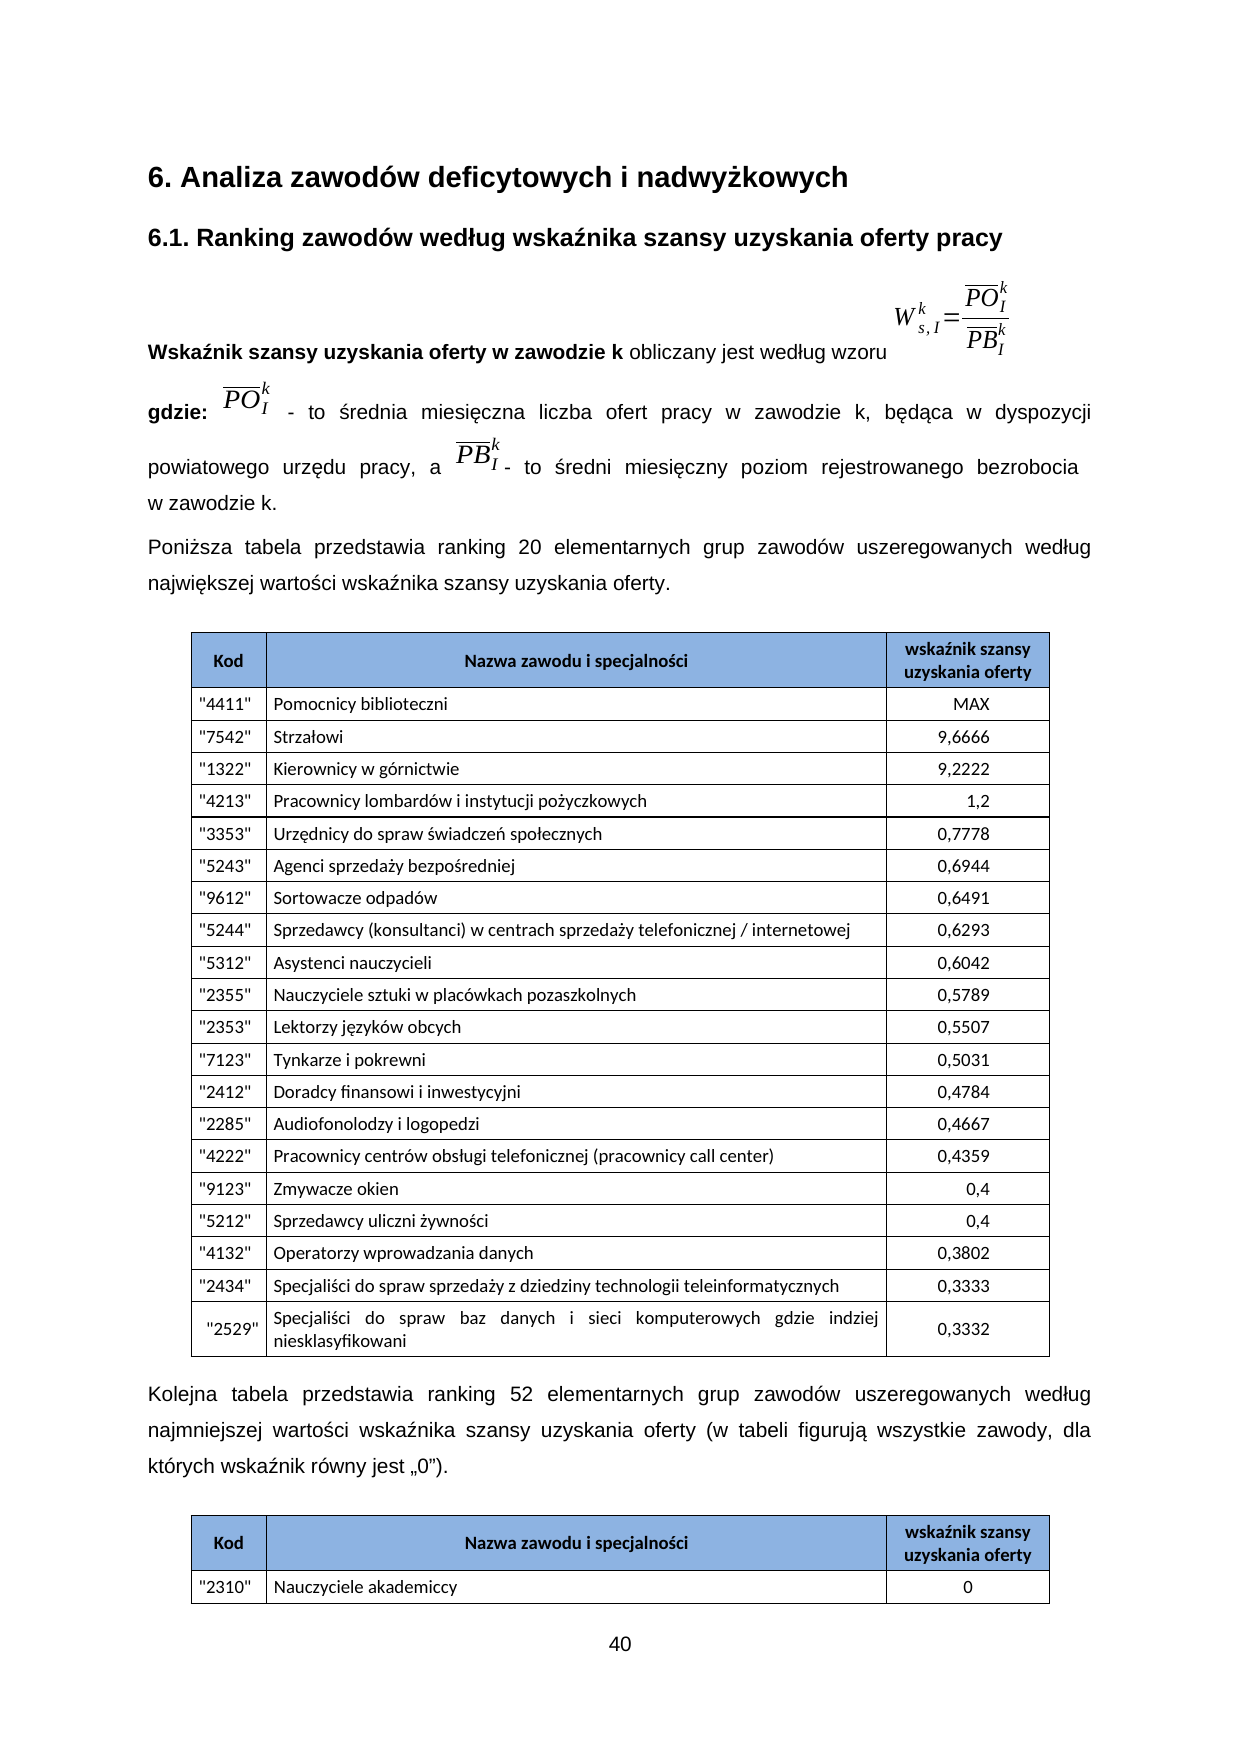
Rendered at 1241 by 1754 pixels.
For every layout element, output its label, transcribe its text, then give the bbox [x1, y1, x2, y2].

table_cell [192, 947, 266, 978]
text Kolejna tabela przedstawia ranking 52 elementarnych grup zawodów uszeregowanych według najmniejszej wartości wskaźnika szansy uzyskania oferty (w tabeli figurują wszystkie zawody, dla których wskaźnik równy jest „0”). [148, 1382, 1093, 1478]
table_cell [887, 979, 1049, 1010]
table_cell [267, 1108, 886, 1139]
text Poniższa tabela przedstawia ranking 20 elementarnych grup zawodów uszeregowanych według największej wartości wskaźnika szansy uzyskania oferty. [148, 535, 1093, 595]
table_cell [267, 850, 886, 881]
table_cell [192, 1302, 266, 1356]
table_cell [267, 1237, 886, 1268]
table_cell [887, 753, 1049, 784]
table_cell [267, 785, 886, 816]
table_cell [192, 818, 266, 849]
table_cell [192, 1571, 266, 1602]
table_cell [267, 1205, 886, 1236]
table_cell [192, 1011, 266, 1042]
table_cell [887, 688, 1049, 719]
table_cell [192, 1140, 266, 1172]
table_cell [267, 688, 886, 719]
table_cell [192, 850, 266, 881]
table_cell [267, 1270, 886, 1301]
subtitle 6.1. Ranking zawodów według wskaźnika szansy uzyskania oferty pracy [148, 223, 1093, 252]
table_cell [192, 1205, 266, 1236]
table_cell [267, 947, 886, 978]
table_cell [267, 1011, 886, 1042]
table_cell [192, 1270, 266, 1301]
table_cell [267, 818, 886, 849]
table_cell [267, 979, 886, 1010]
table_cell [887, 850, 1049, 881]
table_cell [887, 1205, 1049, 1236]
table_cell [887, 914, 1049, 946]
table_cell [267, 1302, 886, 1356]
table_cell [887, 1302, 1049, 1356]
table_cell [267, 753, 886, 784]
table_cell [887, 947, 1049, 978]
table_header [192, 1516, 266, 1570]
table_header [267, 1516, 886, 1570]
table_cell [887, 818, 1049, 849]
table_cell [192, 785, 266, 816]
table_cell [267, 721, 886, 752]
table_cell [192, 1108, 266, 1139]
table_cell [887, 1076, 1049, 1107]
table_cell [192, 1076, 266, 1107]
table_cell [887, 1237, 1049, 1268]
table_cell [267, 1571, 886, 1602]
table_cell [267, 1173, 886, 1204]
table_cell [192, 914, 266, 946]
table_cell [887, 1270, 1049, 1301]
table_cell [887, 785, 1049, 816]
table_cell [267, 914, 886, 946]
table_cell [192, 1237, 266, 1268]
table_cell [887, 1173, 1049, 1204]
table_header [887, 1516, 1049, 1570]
subtitle 6. Analiza zawodów deficytowych i nadwyżkowych [148, 160, 1093, 194]
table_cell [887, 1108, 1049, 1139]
text Wskaźnik szansy uzyskania oferty w zawodzie k obliczany jest według wzoru [148, 278, 1093, 364]
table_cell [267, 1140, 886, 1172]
text gdzie: - to średnia miesięczna liczba ofert pracy w zawodzie k, będąca w dyspozycji powiatowego urzędu pracy, a - to średni miesięczny poziom rejestrowanego bezrobocia w zawodzie k. [148, 380, 1093, 515]
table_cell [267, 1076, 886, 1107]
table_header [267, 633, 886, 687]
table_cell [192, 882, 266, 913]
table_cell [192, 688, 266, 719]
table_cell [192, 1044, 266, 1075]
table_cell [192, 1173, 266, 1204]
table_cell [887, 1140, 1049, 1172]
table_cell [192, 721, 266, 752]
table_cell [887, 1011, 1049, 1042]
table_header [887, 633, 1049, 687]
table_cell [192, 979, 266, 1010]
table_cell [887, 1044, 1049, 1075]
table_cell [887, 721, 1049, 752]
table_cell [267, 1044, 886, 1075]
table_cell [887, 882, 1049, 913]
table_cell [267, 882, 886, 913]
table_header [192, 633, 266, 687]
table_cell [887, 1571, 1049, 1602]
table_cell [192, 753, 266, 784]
